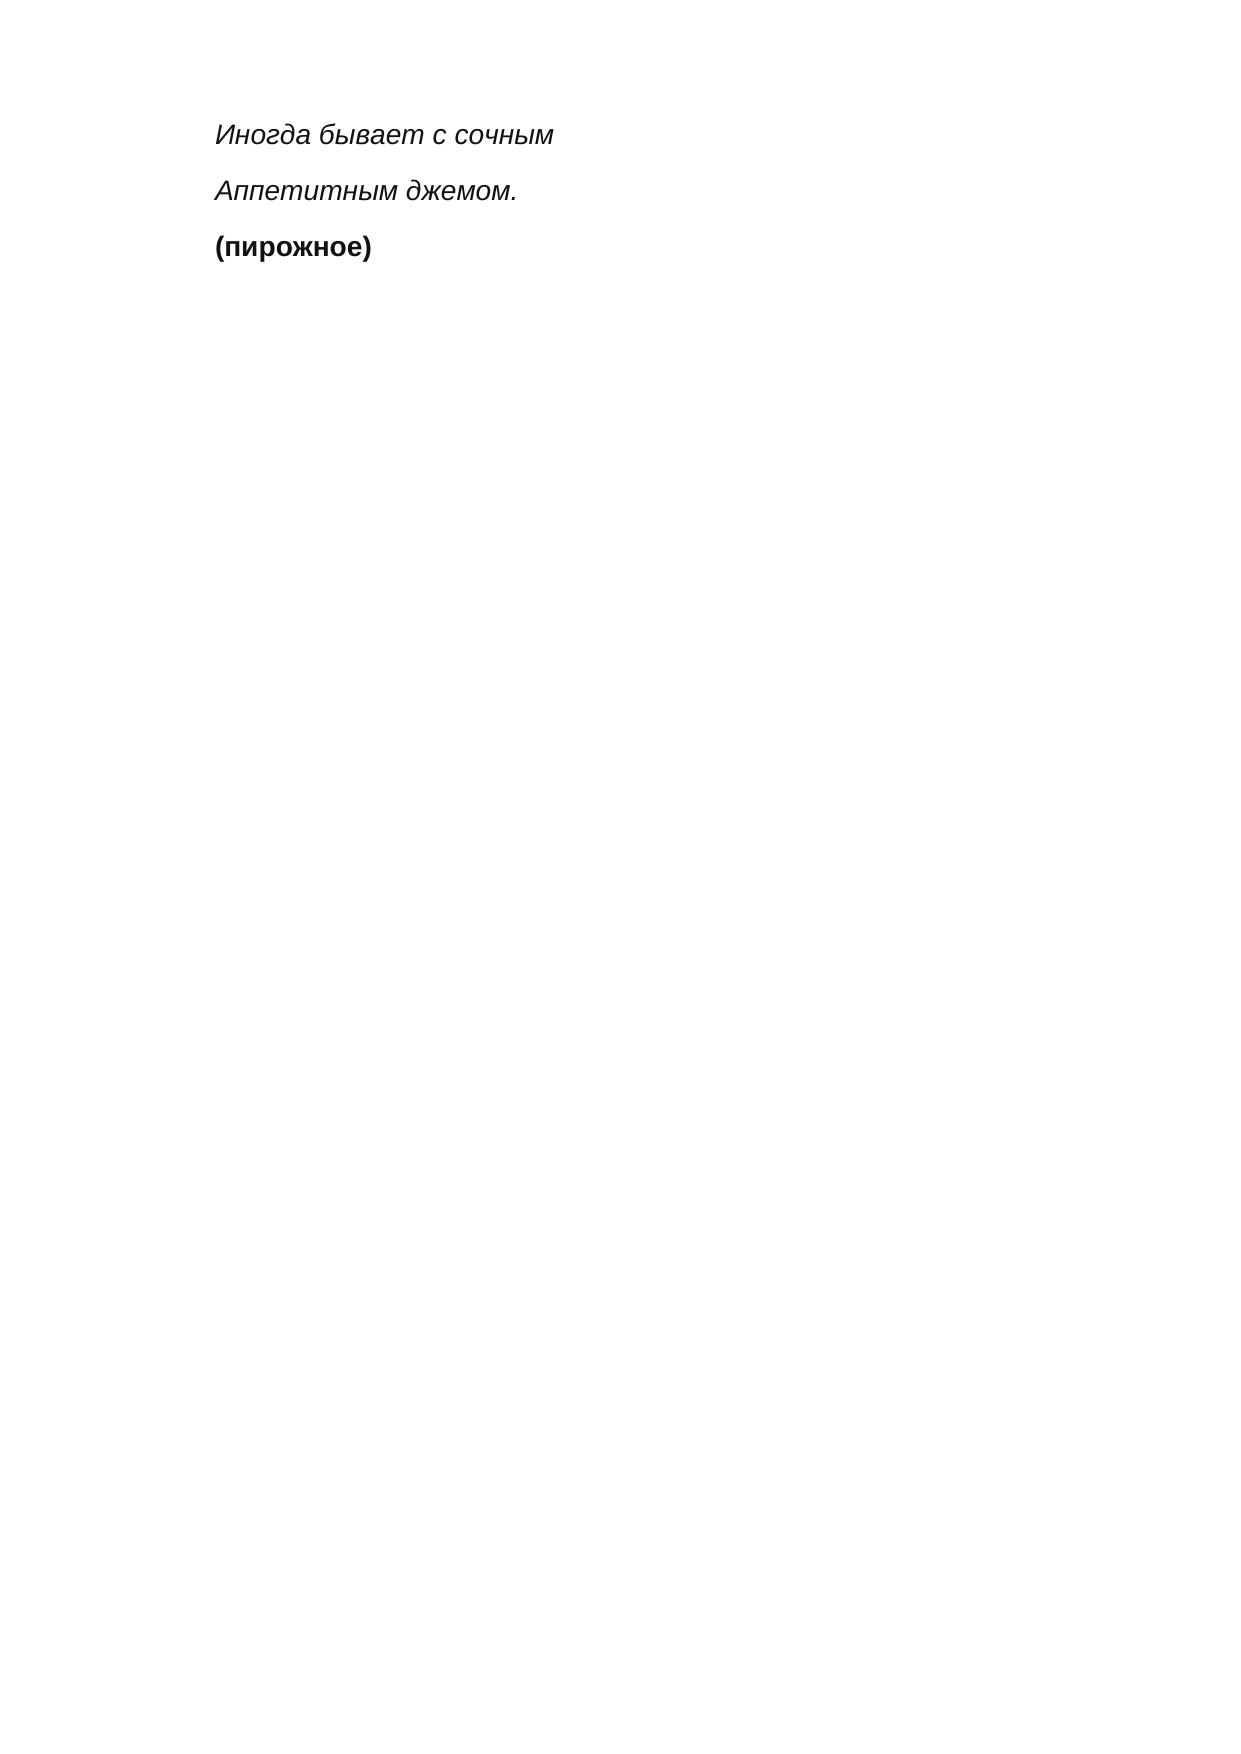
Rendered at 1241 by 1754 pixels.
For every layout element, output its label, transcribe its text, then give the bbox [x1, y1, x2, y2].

text Аппетитным джемом. [177, 174, 1152, 206]
text (пирожное) [177, 230, 1152, 262]
text Иногда бывает с сочным [177, 118, 1152, 151]
